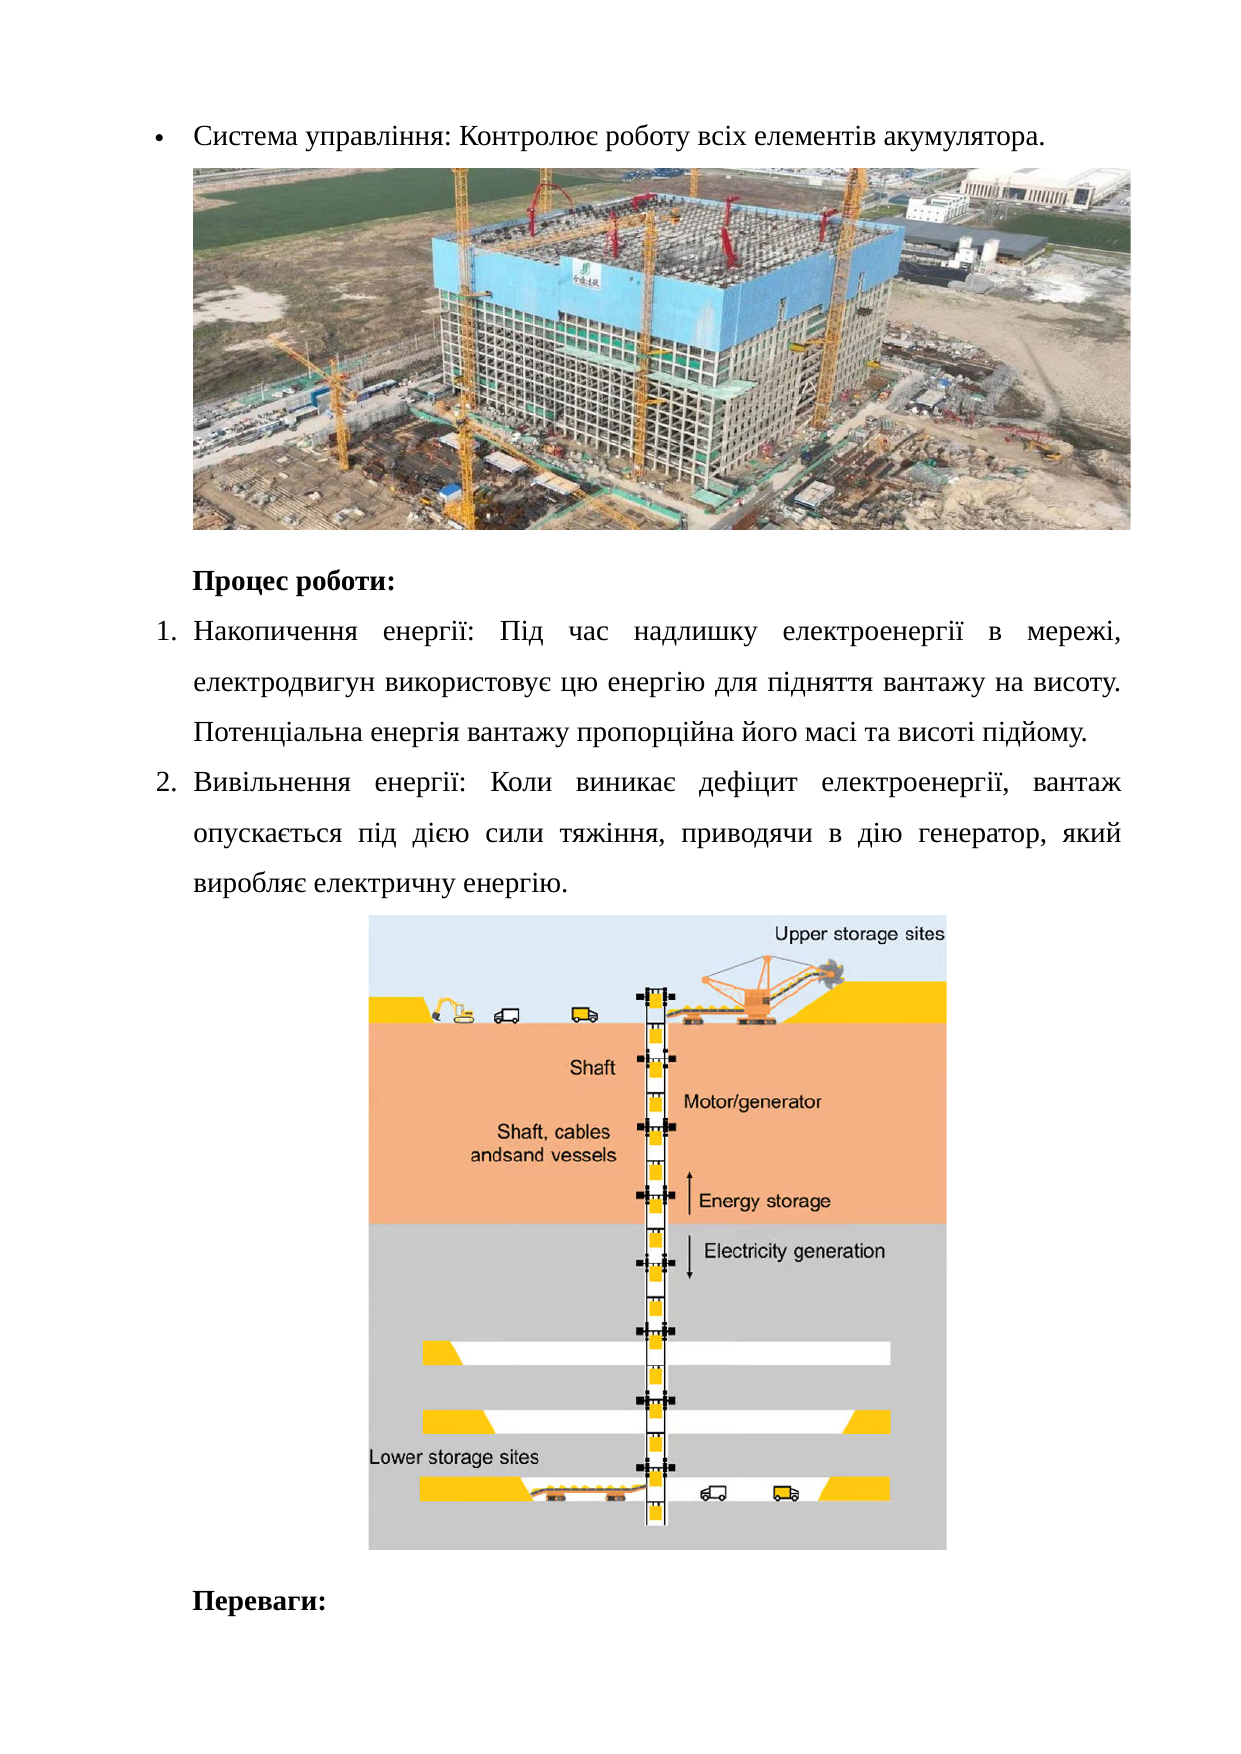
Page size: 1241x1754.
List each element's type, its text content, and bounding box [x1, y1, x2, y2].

list Вивільнення енергії: Коли виникає дефіцит електроенергії, вантаж опускається під дією сили тяжіння, приводячи в дію генератор, який виробляє електричну енергію. [156, 764, 1122, 898]
list Накопичення енергії: Під час надлишку електроенергії в мережі, електродвигун використовує цю енергію для підняття вантажу на висоту. Потенціальна енергія вантажу пропорційна його масі та висоті підйому. [156, 613, 1122, 748]
picture [193, 168, 1131, 530]
list Система управління: Контролює роботу всіх елементів акумулятора. [156, 118, 1122, 152]
text Переваги: [118, 1583, 1122, 1617]
text Процес роботи: [118, 563, 1122, 597]
picture [368, 915, 947, 1550]
